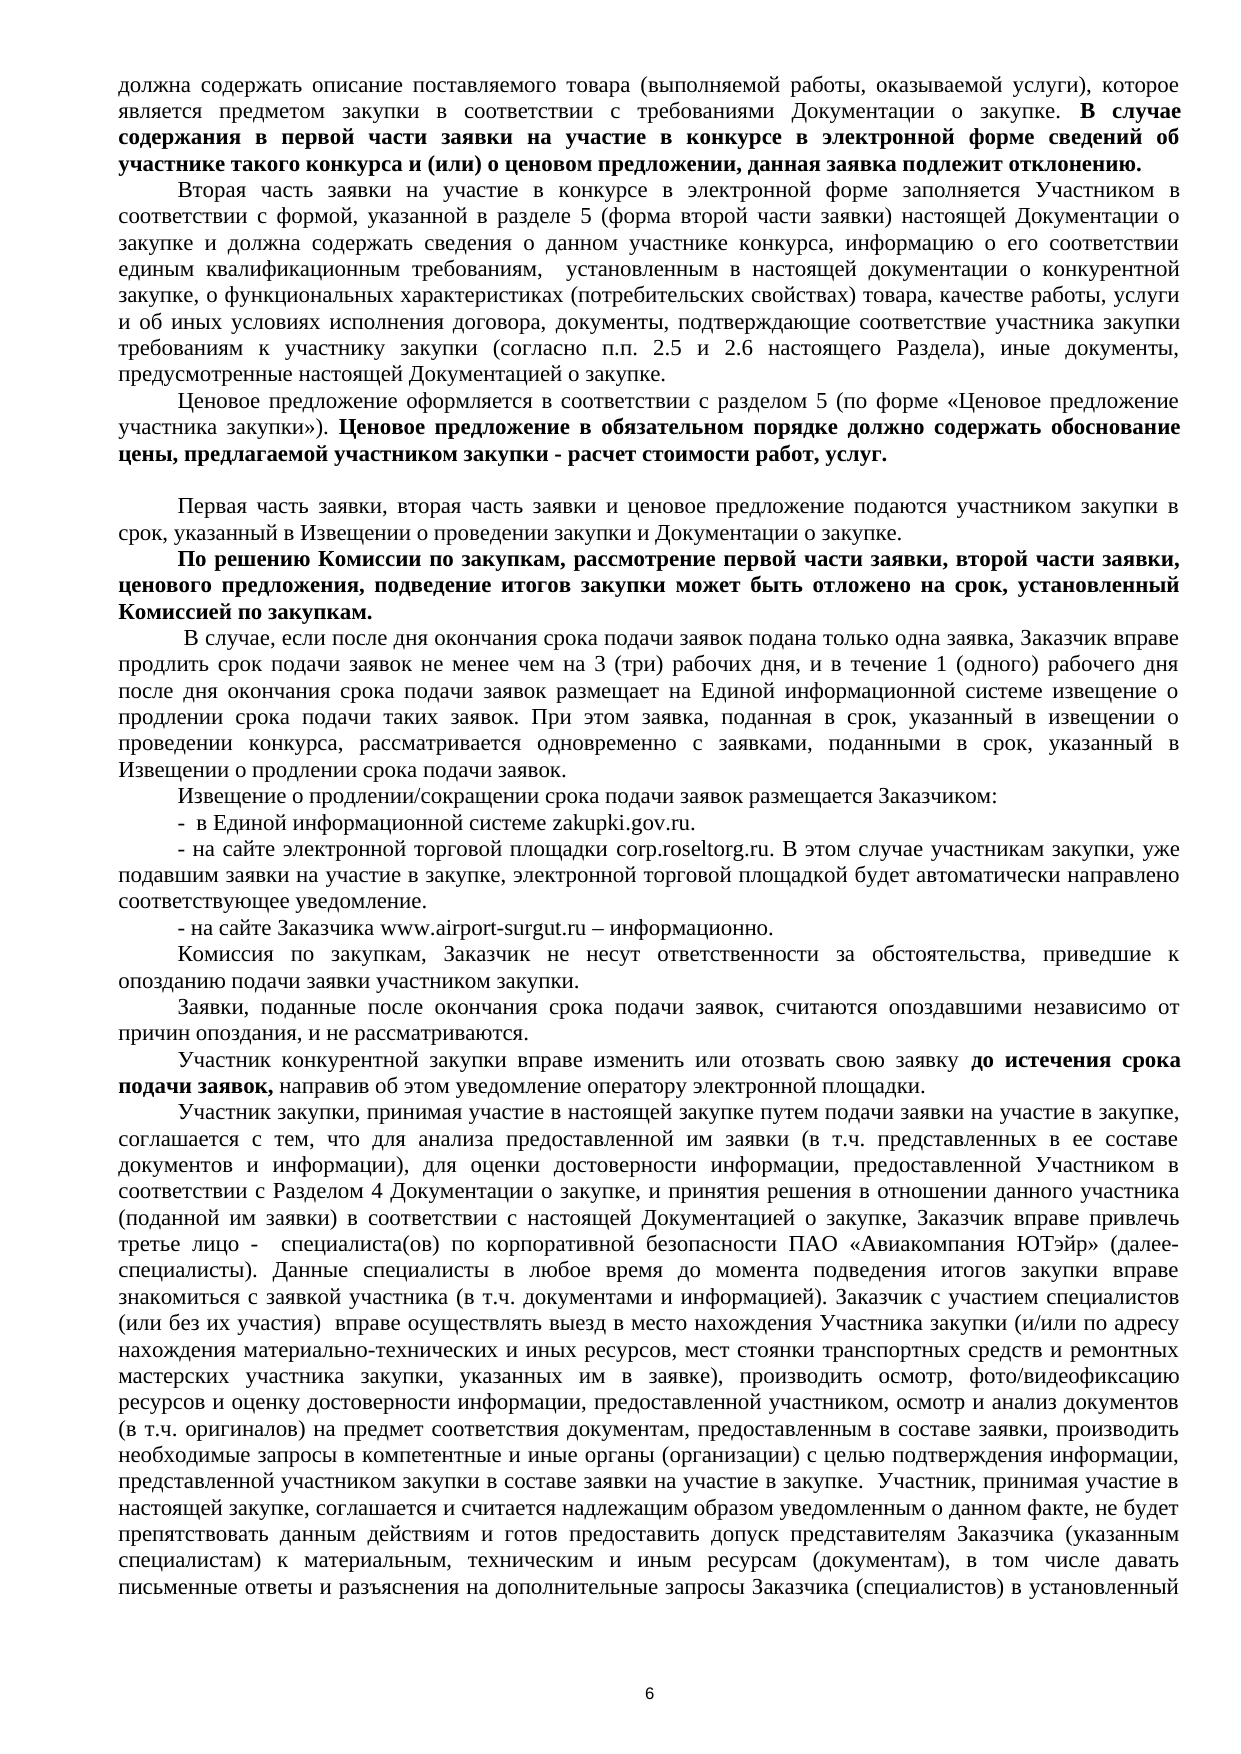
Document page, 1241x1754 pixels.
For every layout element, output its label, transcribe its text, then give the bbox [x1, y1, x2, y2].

text В случае, если после дня окончания срока подачи заявок подана только одна заявка, Заказчик вправе продлить срок подачи заявок не менее чем на 3 (три) рабочих дня, и в течение 1 (одного) рабочего дня после дня окончания срока подачи заявок размещает на Единой информационной системе извещение о продлении срока подачи таких заявок. При этом заявка, поданная в срок, указанный в извещении о проведении конкурса, рассматривается одновременно с заявками, поданными в срок, указанный в Извещении о продлении срока подачи заявок. [118, 624, 1181, 782]
text Комиссия по закупкам, Заказчик не несут ответственности за обстоятельства, приведшие к опозданию подачи заявки участником закупки. [118, 940, 1181, 993]
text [118, 1098, 1181, 1599]
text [118, 71, 1181, 176]
text Извещение о продлении/сокращении срока подачи заявок размещается Заказчиком: [118, 782, 1181, 808]
text Первая часть заявки, вторая часть заявки и ценовое предложение подаются участником закупки в срок, указанный в Извещении о проведении закупки и Документации о закупке. [118, 492, 1181, 545]
text Ценовое предложение оформляется в соответствии с разделом 5 (по форме «Ценовое предложение участника закупки»). Ценовое предложение в обязательном порядке должно содержать обоснование цены, предлагаемой участником закупки - расчет стоимости работ, услуг. [118, 387, 1181, 466]
text Вторая часть заявки на участие в конкурсе в электронной форме заполняется Участником в соответствии с формой, указанной в разделе 5 (форма второй части заявки) настоящей Документации о закупке и должна содержать сведения о данном участнике конкурса, информацию о его соответствии единым квалификационным требованиям, установленным в настоящей документации о конкурентной закупке, о функциональных характеристиках (потребительских свойствах) товара, качестве работы, услуги и об иных условиях исполнения договора, документы, подтверждающие соответствие участника закупки требованиям к участнику закупки (согласно п.п. 2.5 и 2.6 настоящего Раздела), иные документы, предусмотренные настоящей Документацией о закупке. [118, 176, 1181, 387]
text По решению Комиссии по закупкам, рассмотрение первой части заявки, второй части заявки, ценового предложения, подведение итогов закупки может быть отложено на срок, установленный Комиссией по закупкам. [118, 545, 1181, 624]
text Участник конкурентной закупки вправе изменить или отозвать свою заявку до истечения срока подачи заявок, направив об этом уведомление оператору электронной площадки. [118, 1046, 1181, 1098]
text - в Единой информационной системе zakupki.gov.ru. [118, 808, 1181, 835]
text - на сайте Заказчика www.airport-surgut.ru – информационно. [118, 914, 1181, 940]
text Заявки, поданные после окончания срока подачи заявок, считаются опоздавшими независимо от причин опоздания, и не рассматриваются. [118, 993, 1181, 1046]
text - на сайте электронной торговой площадки corp.roseltorg.ru. В этом случае участникам закупки, уже подавшим заявки на участие в закупке, электронной торговой площадкой будет автоматически направлено соответствующее уведомление. [118, 835, 1181, 914]
